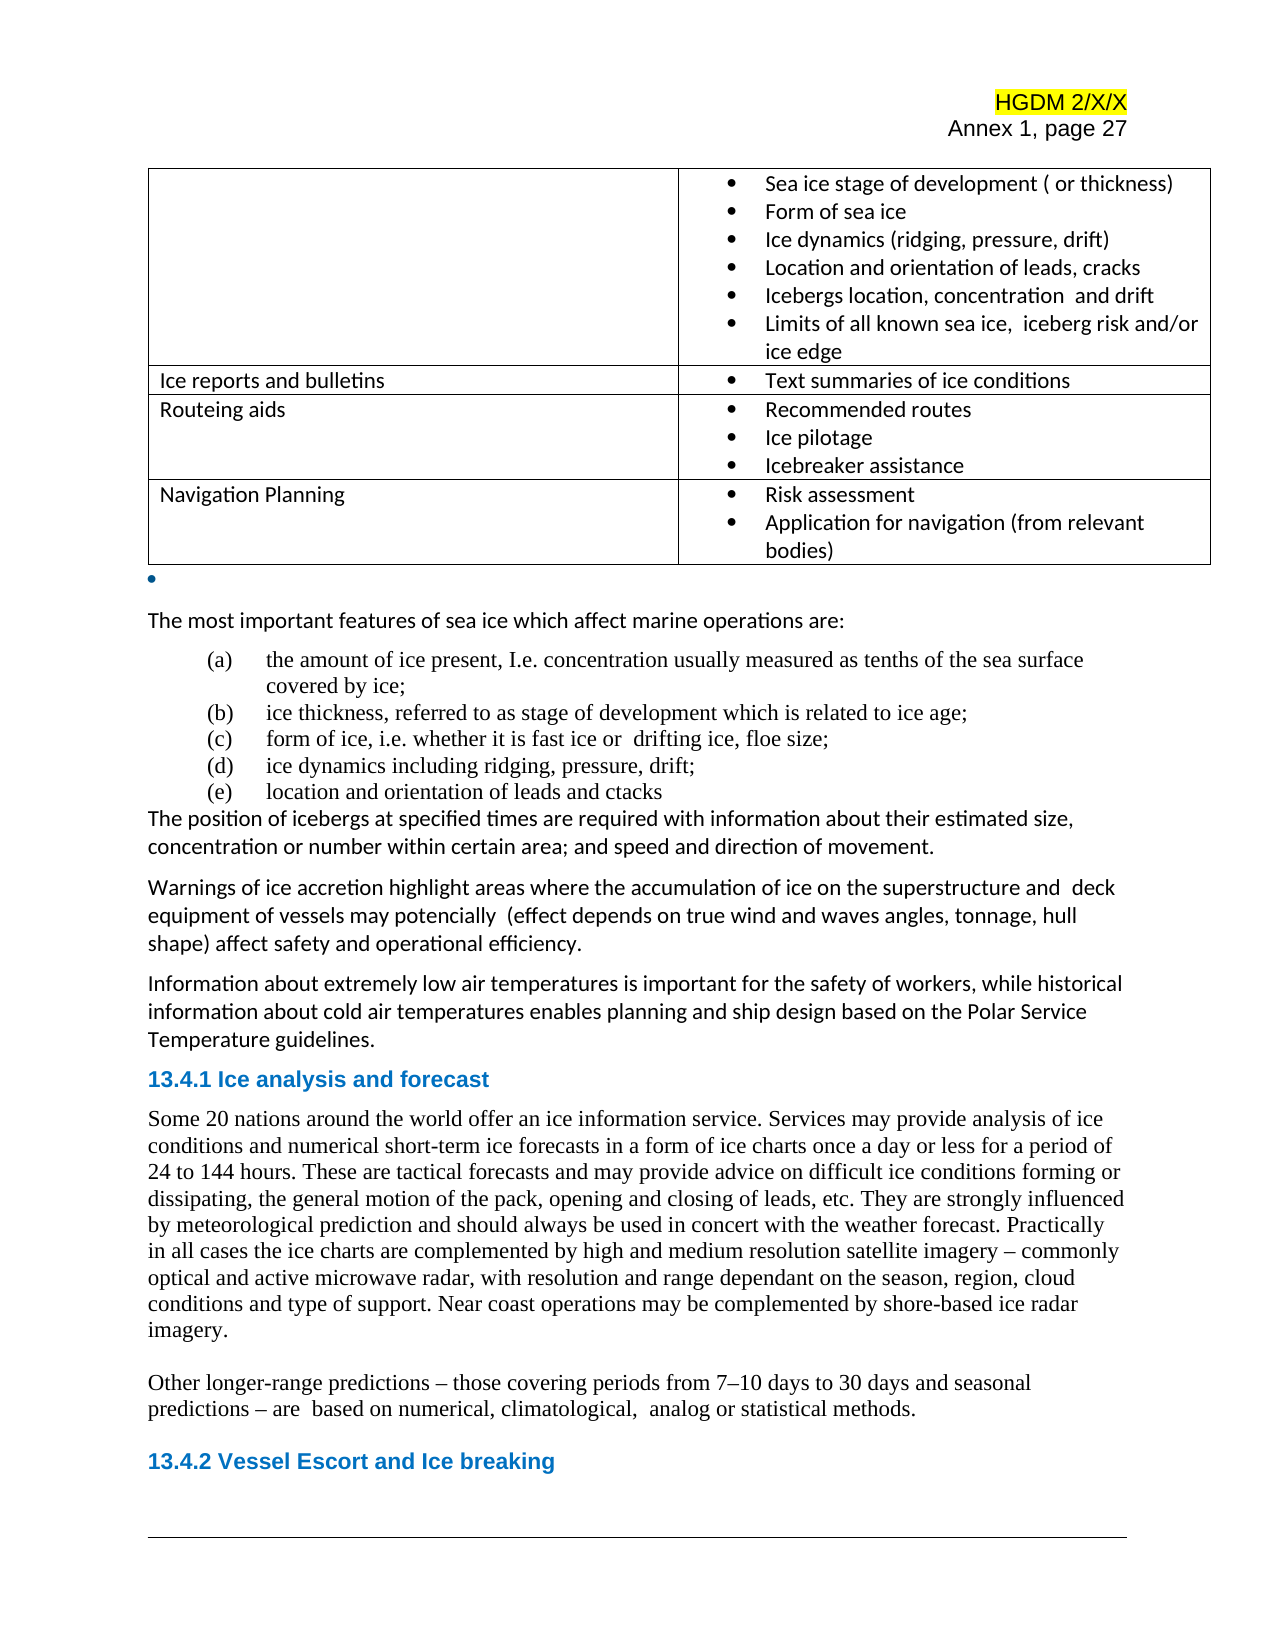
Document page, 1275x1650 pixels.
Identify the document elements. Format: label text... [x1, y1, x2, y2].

text Information about extremely low air temperatures is important for the safety of workers, while historical information about cold air temperatures enables planning and ship design based on the Polar Service Temperature guidelines. [148, 969, 1127, 1053]
text Some 20 nations around the world offer an ice information service. Services may provide analysis of ice conditions and numerical short-term ice forecasts in a form of ice charts once a day or less for a period of 24 to 144 hours. These are tactical forecasts and may provide advice on difficult ice conditions forming or dissipating, the general motion of the pack, opening and closing of leads, etc. They are strongly influenced by meteorological prediction and should always be used in concert with the weather forecast. Practically in all cases the ice charts are complemented by high and medium resolution satellite imagery – commonly optical and active microwave radar, with resolution and range dependant on the season, region, cloud conditions and type of support. Near coast operations may be complemented by shore-based ice radar imagery. [148, 1106, 1127, 1343]
text Other longer-range predictions – those covering periods from 7–10 days to 30 days and seasonal predictions – are based on numerical, climatological, analog or statistical methods. [148, 1369, 1127, 1422]
text The most important features of sea ice which affect marine operations are: [148, 606, 1127, 634]
text (a) the amount of ice present, I.e. concentration usually measured as tenths of the sea surface covered by ice; [207, 646, 1127, 699]
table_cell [679, 169, 1210, 365]
text (b) ice thickness, referred to as stage of development which is related to ice age; [207, 699, 1127, 725]
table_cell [149, 169, 678, 365]
table_cell Routeing aids [149, 395, 678, 479]
text (e) location and orientation of leads and ctacks [207, 778, 1127, 804]
text 13.4.2 Vessel Escort and Ice breaking [148, 1448, 1127, 1474]
text (d) ice dynamics including ridging, pressure, drift; [207, 752, 1127, 778]
table_cell Text summaries of ice conditions [679, 366, 1210, 394]
table_cell Recommended routes Ice pilotage Icebreaker assistance [679, 395, 1210, 479]
text 13.4.1 Ice analysis and forecast [148, 1066, 1127, 1092]
table_cell Ice reports and bulletins [149, 366, 678, 394]
text The position of icebergs at specified times are required with information about their estimated size, concentration or number within certain area; and speed and direction of movement. [148, 804, 1127, 860]
table_cell Risk assessment Application for navigation (from relevant bodies) [679, 480, 1210, 564]
table_cell Navigation Planning [149, 480, 678, 564]
text Warnings of ice accretion highlight areas where the accumulation of ice on the superstructure and deck equipment of vessels may potencially (effect depends on true wind and waves angles, tonnage, hull shape) affect safety and operational efficiency. [148, 873, 1127, 957]
text (c) form of ice, i.e. whether it is fast ice or drifting ice, floe size; [207, 725, 1127, 752]
